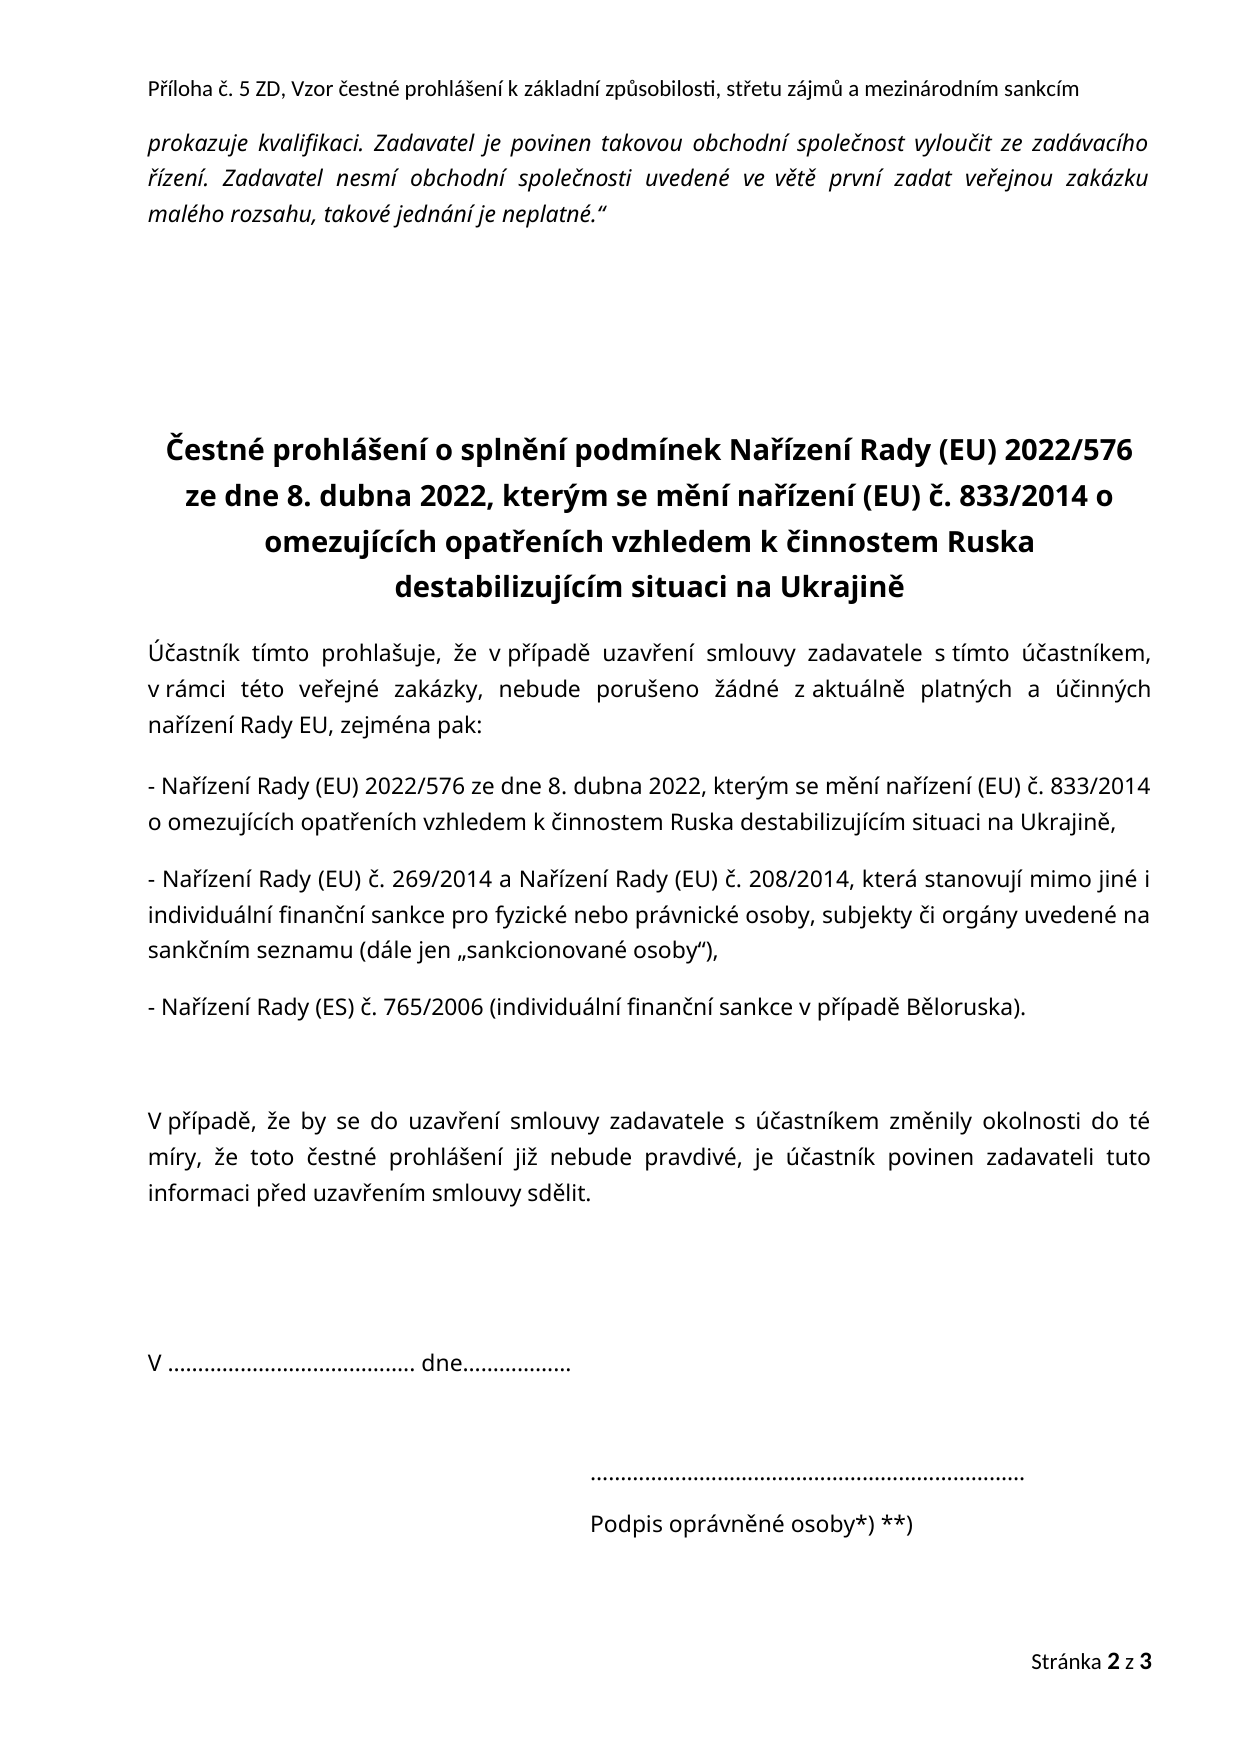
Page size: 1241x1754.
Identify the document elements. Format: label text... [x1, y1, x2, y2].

text Čestné prohlášení o splnění podmínek Nařízení Rady (EU) 2022/576 ze dne 8. dubna 2022, kterým se mění nařízení (EU) č. 833/2014 o omezujících opatřeních vzhledem k činnostem Ruska destabilizujícím situaci na Ukrajině [148, 429, 1152, 606]
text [148, 126, 1152, 229]
text V případě, že by se do uzavření smlouvy zadavatele s účastníkem změnily okolnosti do té míry, že toto čestné prohlášení již nebude pravdivé, je účastník povinen zadavateli tuto informaci před uzavřením smlouvy sdělit. [148, 1105, 1152, 1208]
text ……………………………………………………………… [516, 1456, 1152, 1487]
text - Nařízení Rady (ES) č. 765/2006 (individuální finanční sankce v případě Běloruska). [148, 991, 1152, 1022]
text Účastník tímto prohlašuje, že v případě uzavření smlouvy zadavatele s tímto účastníkem, v rámci této veřejné zakázky, nebude porušeno žádné z aktuálně platných a účinných nařízení Rady EU, zejména pak: [148, 637, 1152, 740]
text V ………………………………….. dne……………… [148, 1347, 1152, 1378]
text - Nařízení Rady (EU) 2022/576 ze dne 8. dubna 2022, kterým se mění nařízení (EU) č. 833/2014 o omezujících opatřeních vzhledem k činnostem Ruska destabilizujícím situaci na Ukrajině, [148, 770, 1152, 837]
text Podpis oprávněné osoby*) **) [516, 1508, 1152, 1539]
text - Nařízení Rady (EU) č. 269/2014 a Nařízení Rady (EU) č. 208/2014, která stanovují mimo jiné i individuální finanční sankce pro fyzické nebo právnické osoby, subjekty či orgány uvedené na sankčním seznamu (dále jen „sankcionované osoby“), [148, 863, 1152, 966]
